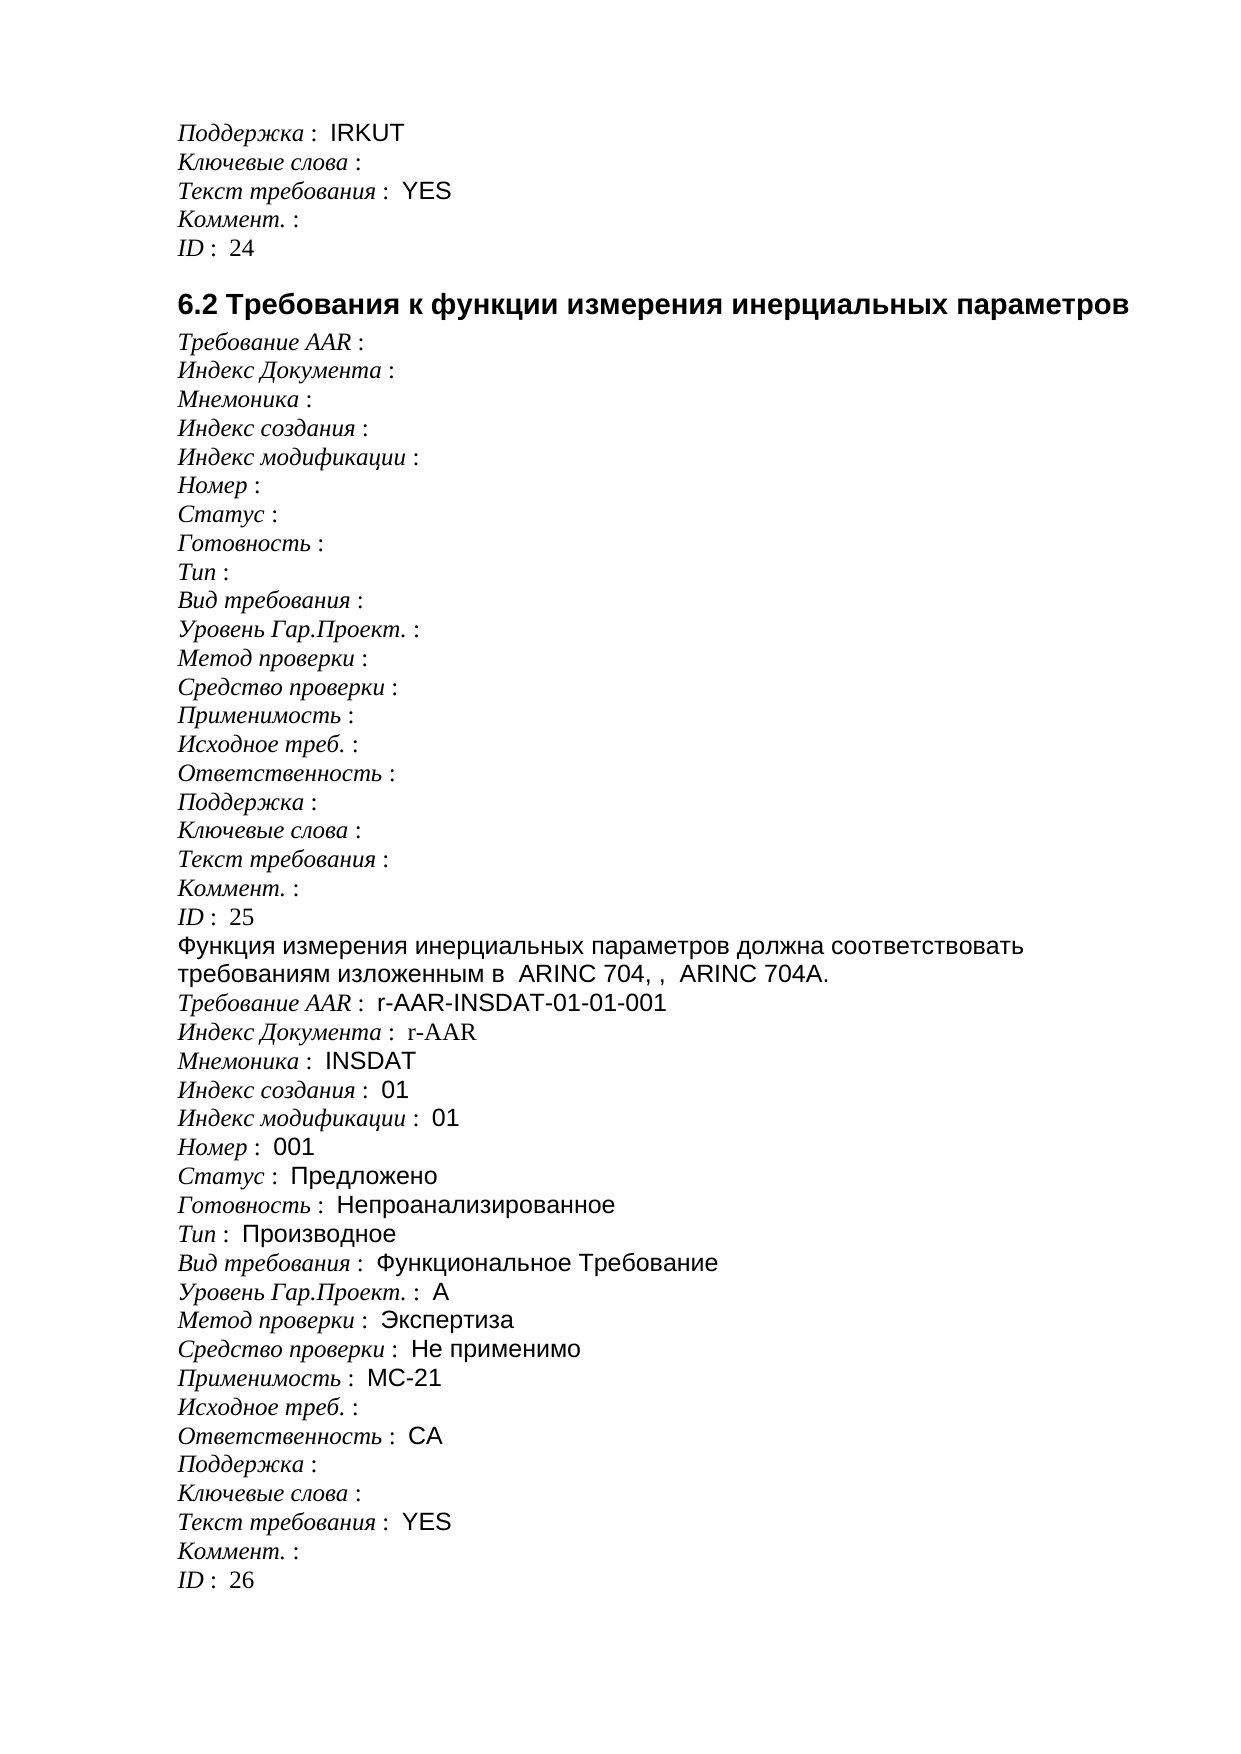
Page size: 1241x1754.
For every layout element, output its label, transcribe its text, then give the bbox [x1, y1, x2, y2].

text Индекс модификации : 01 [177, 1103, 1152, 1132]
text Готовность : [177, 528, 1152, 557]
text Ключевые слова : [177, 147, 1152, 176]
text Статус : Предложено [177, 1161, 1152, 1190]
text Номер : 001 [177, 1132, 1152, 1161]
text Функция измерения инерциальных параметров должна соответствовать требованиям изложенным в ARINC 704, , ARINC 704A. [177, 931, 1152, 988]
text ID : 26 [177, 1565, 1152, 1593]
text Коммент. : [177, 204, 1152, 233]
text Индекс Документа : r-AAR [177, 1017, 1152, 1046]
text Коммент. : [177, 1536, 1152, 1565]
text Метод проверки : Экспертиза [177, 1305, 1152, 1334]
text Средство проверки : Не применимо [177, 1334, 1152, 1363]
text Метод проверки : [177, 643, 1152, 672]
text Текст требования : [177, 844, 1152, 873]
text Ключевые слова : [177, 1478, 1152, 1507]
text Мнемоника : INSDAT [177, 1046, 1152, 1074]
text Готовность : Непроанализированное [177, 1190, 1152, 1219]
text Поддержка : [177, 787, 1152, 816]
text Требование AAR : r-AAR-INSDAT-01-01-001 [177, 988, 1152, 1017]
text Средство проверки : [177, 672, 1152, 701]
text Индекс модификации : [177, 442, 1152, 471]
text Текст требования : YES [177, 1507, 1152, 1536]
text Индекс Документа : [177, 356, 1152, 384]
text Исходное треб. : [177, 1392, 1152, 1421]
text Статус : [177, 499, 1152, 528]
text Номер : [177, 471, 1152, 499]
text Исходное треб. : [177, 729, 1152, 758]
text Индекс создания : 01 [177, 1074, 1152, 1103]
text Ответственность : СA [177, 1421, 1152, 1449]
text Индекс создания : [177, 413, 1152, 442]
text Уровень Гар.Проект. : A [177, 1277, 1152, 1305]
text Коммент. : [177, 873, 1152, 902]
text Поддержка : [177, 1449, 1152, 1478]
text Ключевые слова : [177, 816, 1152, 844]
text Вид требования : [177, 586, 1152, 614]
text Применимость : MC-21 [177, 1363, 1152, 1392]
text Уровень Гар.Проект. : [177, 614, 1152, 643]
text Применимость : [177, 701, 1152, 729]
text Мнемоника : [177, 384, 1152, 413]
text ID : 24 [177, 233, 1152, 262]
text Вид требования : Функциональное Требование [177, 1248, 1152, 1277]
text Текст требования : YES [177, 176, 1152, 204]
text Тип : [177, 557, 1152, 586]
subtitle 6.2 Требования к функции измерения инерциальных параметров [177, 287, 1152, 321]
text Тип : Производное [177, 1219, 1152, 1248]
text Поддержка : IRKUT [177, 118, 1152, 147]
text Ответственность : [177, 758, 1152, 787]
text Требование AAR : [177, 327, 1152, 356]
text ID : 25 [177, 902, 1152, 931]
